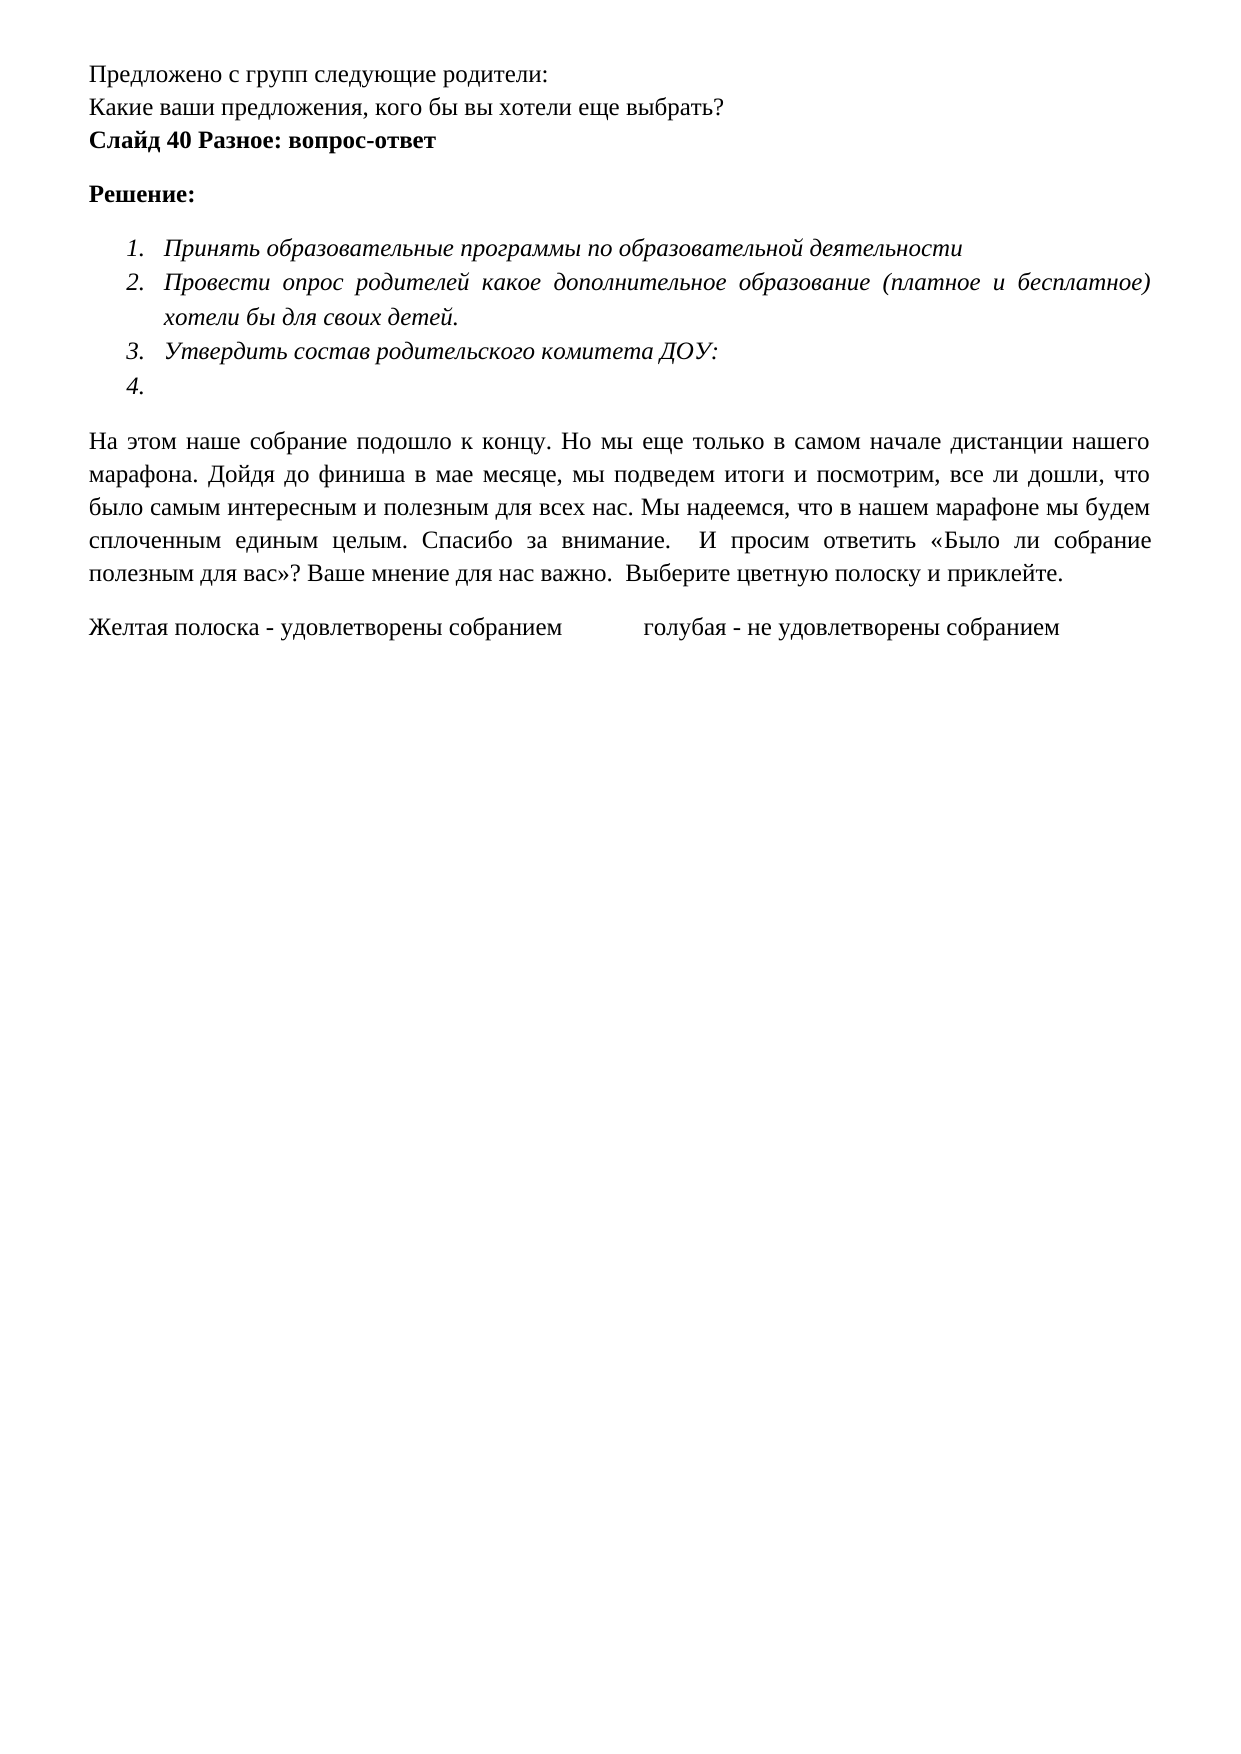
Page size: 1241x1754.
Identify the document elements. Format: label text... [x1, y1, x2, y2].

text Желтая полоска - удовлетворены собранием голубая - не удовлетворены собранием [89, 612, 1152, 641]
text Решение: [89, 179, 1152, 208]
text Предложено с групп следующие родители: [89, 59, 1152, 88]
list Утвердить состав родительского комитета ДОУ: [126, 336, 1152, 365]
list Принять образовательные программы по образовательной деятельности [126, 233, 1152, 262]
text Какие ваши предложения, кого бы вы хотели еще выбрать? [89, 92, 1152, 121]
text Слайд 40 Разное: вопрос-ответ [89, 125, 1152, 154]
text На этом наше собрание подошло к концу. Но мы еще только в самом начале дистанции нашего марафона. Дойдя до финиша в мае месяце, мы подведем итоги и посмотрим, все ли дошли, что было самым интересным и полезным для всех нас. Мы надеемся, что в нашем марафоне мы будем сплоченным единым целым. Спасибо за внимание. И просим ответить «Было ли собрание полезным для вас»? Ваше мнение для нас важно. Выберите цветную полоску и приклейте. [89, 426, 1152, 587]
list Провести опрос родителей какое дополнительное образование (платное и бесплатное) хотели бы для своих детей. [126, 267, 1152, 331]
